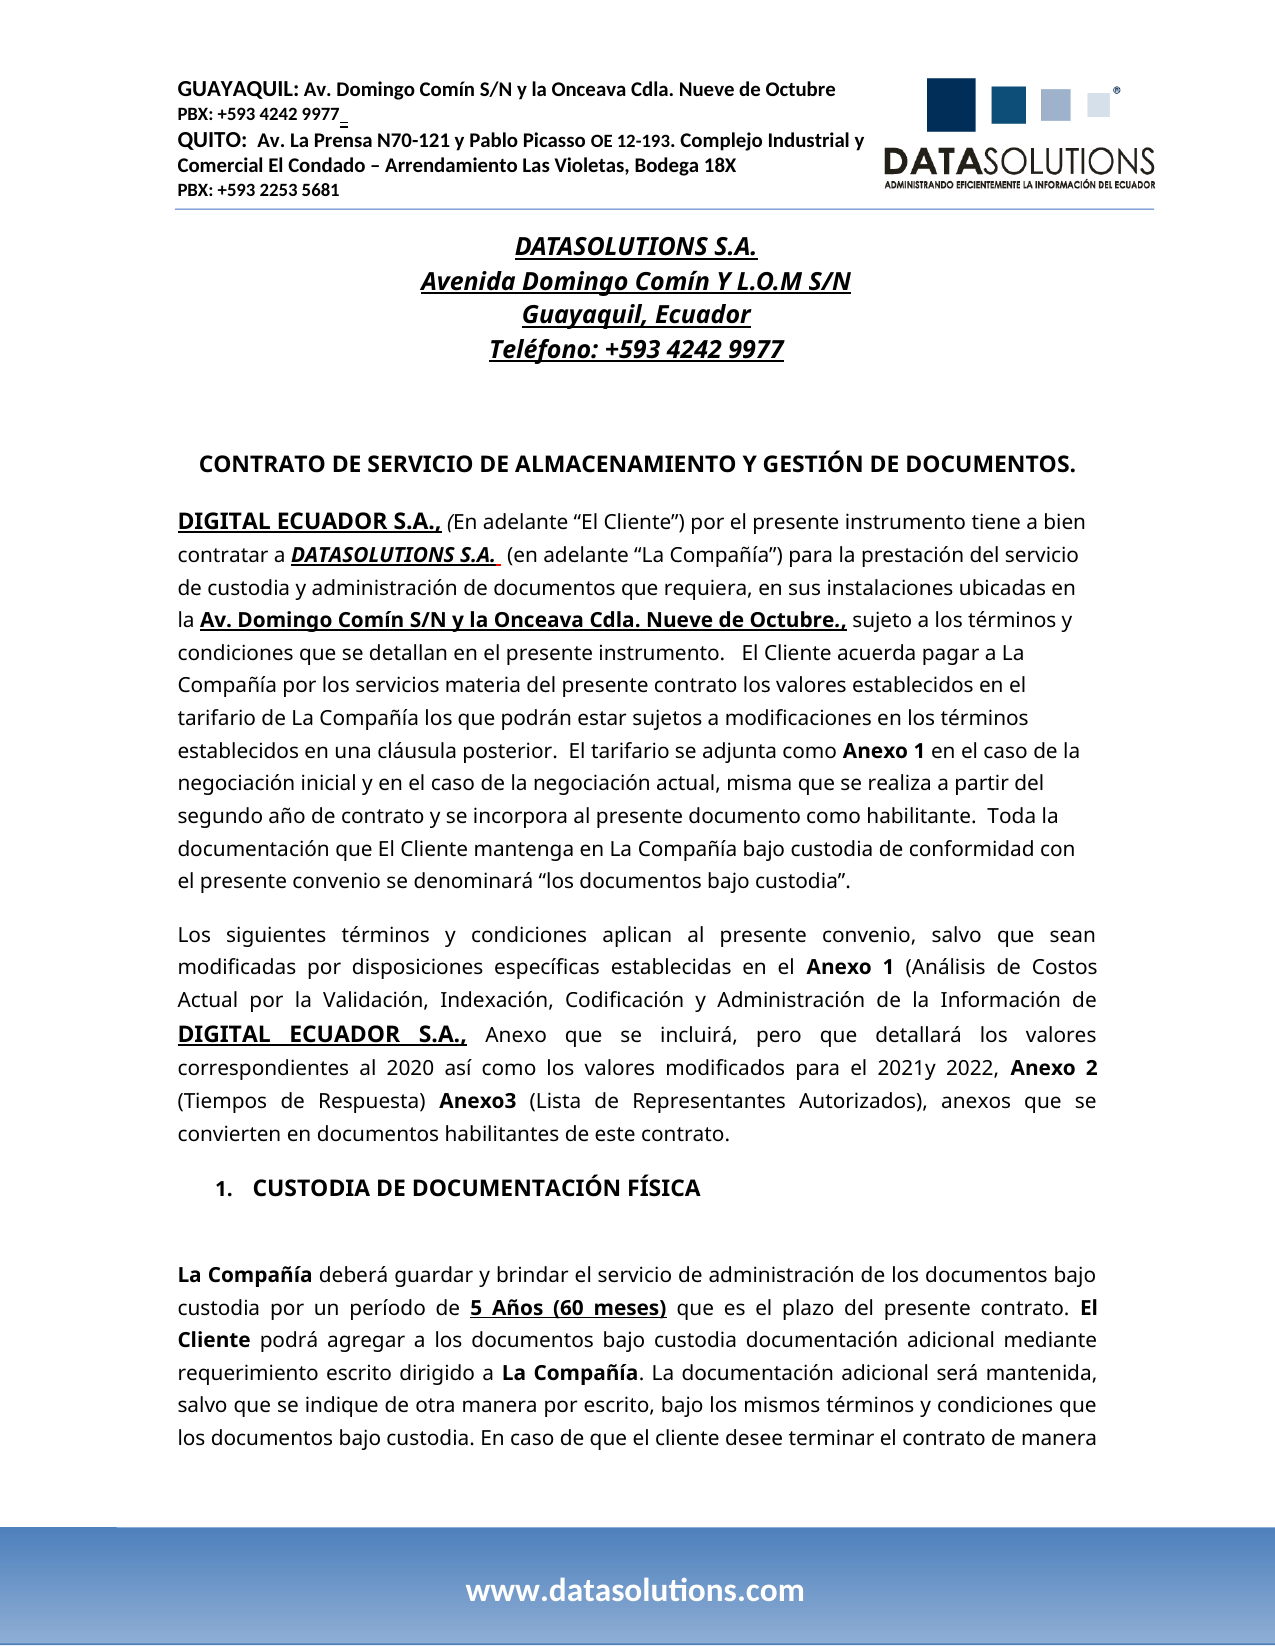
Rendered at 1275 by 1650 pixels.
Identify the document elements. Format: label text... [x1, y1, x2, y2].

text Guayaquil, Ecuador [177, 297, 1098, 331]
picture [882, 73, 1157, 193]
list CUSTODIA DE DOCUMENTACIÓN FÍSICA [215, 1172, 1098, 1203]
text Teléfono: +593 4242 9977 [177, 331, 1098, 365]
text Los siguientes términos y condiciones aplican al presente convenio, salvo que sean modificadas por disposiciones específicas establecidas en el Anexo 1 (Análisis de Costos Actual por la Validación, Indexación, Codificación y Administración de la Información de DIGITAL ECUADOR S.A., Anexo que se incluirá, pero que detallará los valores correspondientes al 2020 así como los valores modificados para el 2021y 2022, Anexo 2 (Tiempos de Respuesta) Anexo3 (Lista de Representantes Autorizados), anexos que se convierten en documentos habilitantes de este contrato. [177, 920, 1098, 1147]
text DIGITAL ECUADOR S.A., (En adelante “El Cliente”) por el presente instrumento tiene a bien contratar a DATASOLUTIONS S.A. (en adelante “La Compañía”) para la prestación del servicio de custodia y administración de documentos que requiera, en sus instalaciones ubicadas en la Av. Domingo Comín S/N y la Onceava Cdla. Nueve de Octubre., sujeto a los términos y condiciones que se detallan en el presente instrumento. El Cliente acuerda pagar a La Compañía por los servicios materia del presente contrato los valores establecidos en el tarifario de La Compañía los que podrán estar sujetos a modificaciones en los términos establecidos en una cláusula posterior. El tarifario se adjunta como Anexo 1 en el caso de la negociación inicial y en el caso de la negociación actual, misma que se realiza a partir del segundo año de contrato y se incorpora al presente documento como habilitante. Toda la documentación que El Cliente mantenga en La Compañía bajo custodia de conformidad con el presente convenio se denominará “los documentos bajo custodia”. [177, 505, 1098, 895]
text Avenida Domingo Comín Y L.O.M S/N [177, 263, 1098, 297]
text DATASOLUTIONS S.A. [177, 229, 1098, 263]
text CONTRATO DE SERVICIO DE ALMACENAMIENTO Y GESTIÓN DE DOCUMENTOS. [177, 448, 1098, 479]
